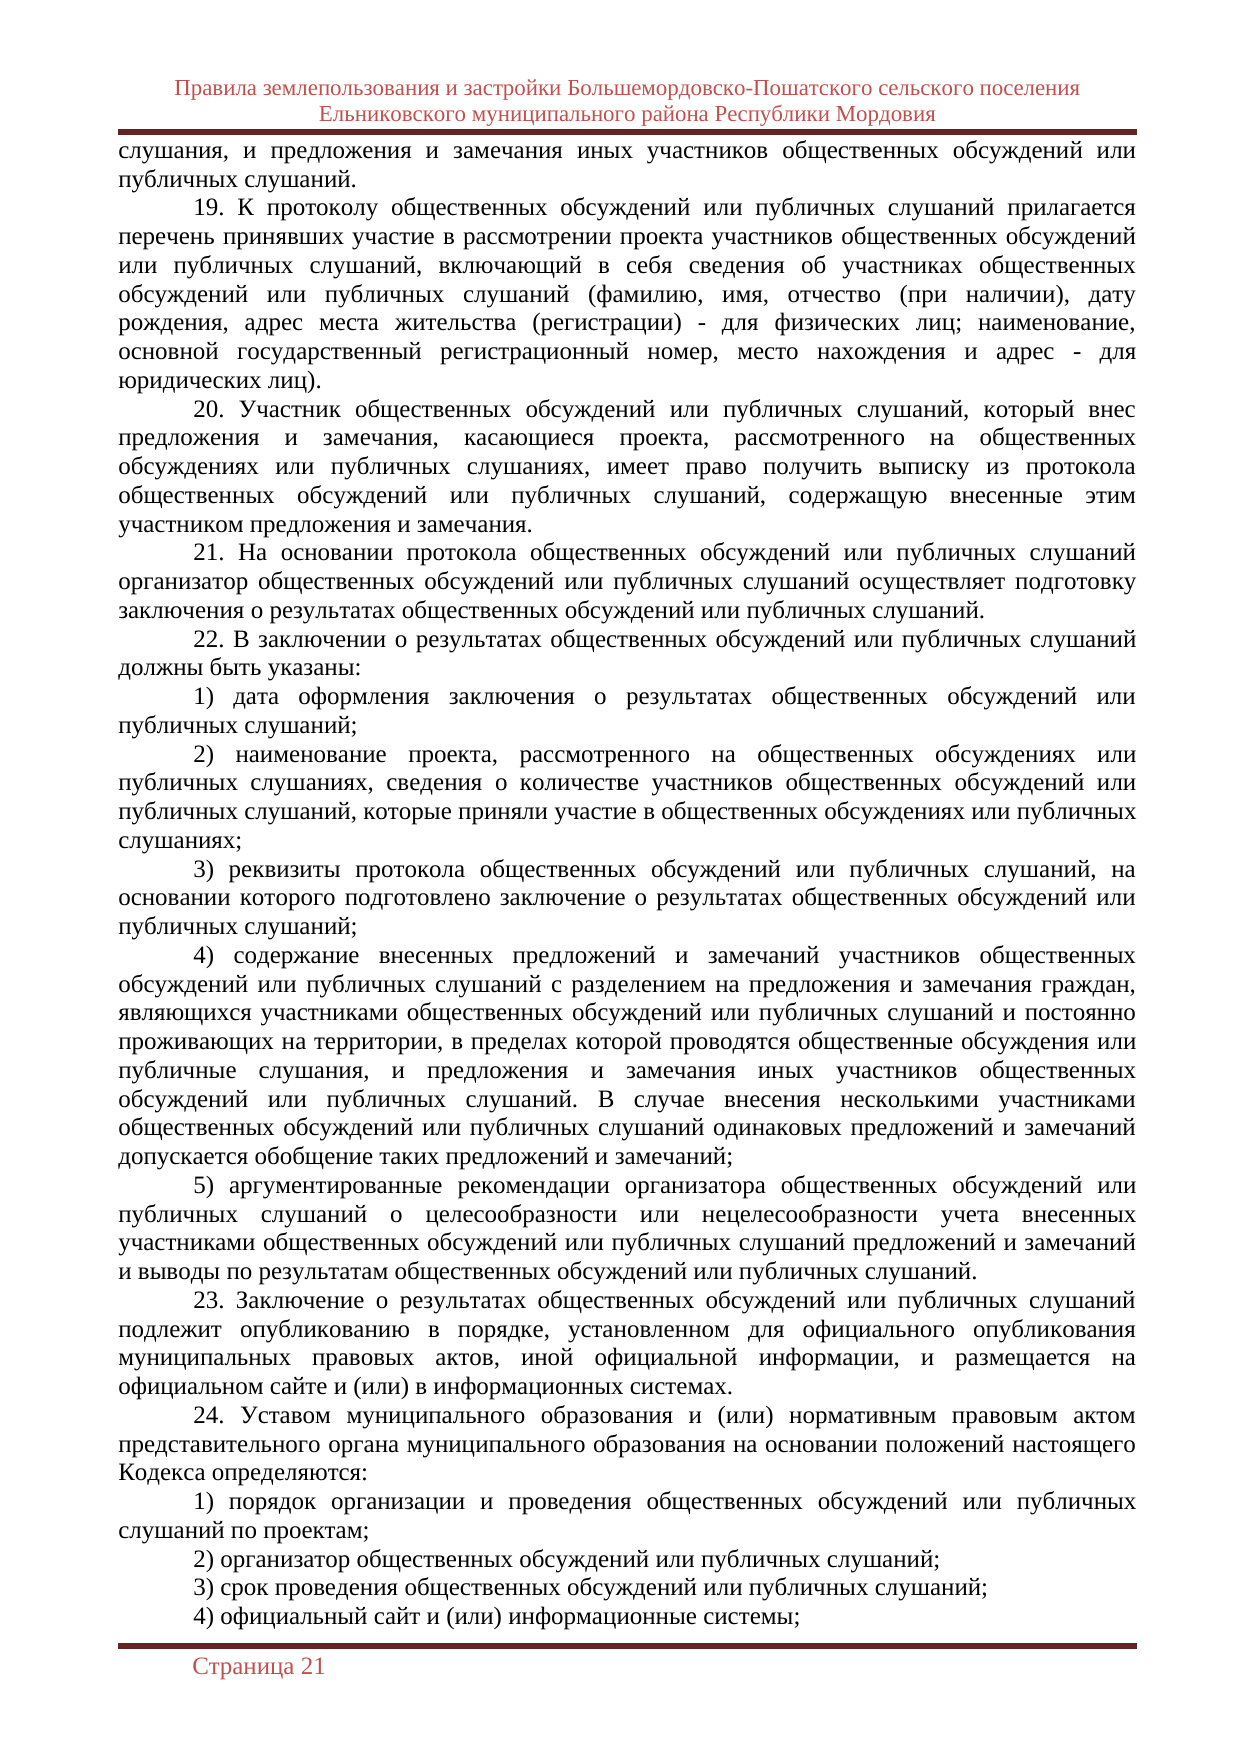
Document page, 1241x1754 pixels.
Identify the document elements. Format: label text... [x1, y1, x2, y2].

text 3) срок проведения общественных обсуждений или публичных слушаний; [118, 1572, 1137, 1601]
text 3) реквизиты протокола общественных обсуждений или публичных слушаний, на основании которого подготовлено заключение о результатах общественных обсуждений или публичных слушаний; [118, 854, 1137, 940]
text 5) аргументированные рекомендации организатора общественных обсуждений или публичных слушаний о целесообразности или нецелесообразности учета внесенных участниками общественных обсуждений или публичных слушаний предложений и замечаний и выводы по результатам общественных обсуждений или публичных слушаний. [118, 1170, 1137, 1285]
text 4) содержание внесенных предложений и замечаний участников общественных обсуждений или публичных слушаний с разделением на предложения и замечания граждан, являющихся участниками общественных обсуждений или публичных слушаний и постоянно проживающих на территории, в пределах которой проводятся общественные обсуждения или публичные слушания, и предложения и замечания иных участников общественных обсуждений или публичных слушаний. В случае внесения несколькими участниками общественных обсуждений или публичных слушаний одинаковых предложений и замечаний допускается обобщение таких предложений и замечаний; [118, 940, 1137, 1170]
text 1) порядок организации и проведения общественных обсуждений или публичных слушаний по проектам; [118, 1486, 1137, 1544]
text 2) организатор общественных обсуждений или публичных слушаний; [118, 1544, 1137, 1572]
text 19. К протоколу общественных обсуждений или публичных слушаний прилагается перечень принявших участие в рассмотрении проекта участников общественных обсуждений или публичных слушаний, включающий в себя сведения об участниках общественных обсуждений или публичных слушаний (фамилию, имя, отчество (при наличии), дату рождения, адрес места жительства (регистрации) - для физических лиц; наименование, основной государственный регистрационный номер, место нахождения и адрес - для юридических лиц). [118, 192, 1137, 394]
text 2) наименование проекта, рассмотренного на общественных обсуждениях или публичных слушаниях, сведения о количестве участников общественных обсуждений или публичных слушаний, которые приняли участие в общественных обсуждениях или публичных слушаниях; [118, 739, 1137, 854]
text 1) дата оформления заключения о результатах общественных обсуждений или публичных слушаний; [118, 681, 1137, 739]
text 24. Уставом муниципального образования и (или) нормативным правовым актом представительного органа муниципального образования на основании положений настоящего Кодекса определяются: [118, 1400, 1137, 1486]
text 4) официальный сайт и (или) информационные системы; [118, 1601, 1137, 1630]
text 20. Участник общественных обсуждений или публичных слушаний, который внес предложения и замечания, касающиеся проекта, рассмотренного на общественных обсуждениях или публичных слушаниях, имеет право получить выписку из протокола общественных обсуждений или публичных слушаний, содержащую внесенные этим участником предложения и замечания. [118, 394, 1137, 537]
text 22. В заключении о результатах общественных обсуждений или публичных слушаний должны быть указаны: [118, 624, 1137, 681]
text 21. На основании протокола общественных обсуждений или публичных слушаний организатор общественных обсуждений или публичных слушаний осуществляет подготовку заключения о результатах общественных обсуждений или публичных слушаний. [118, 537, 1137, 624]
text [118, 135, 1137, 192]
text 23. Заключение о результатах общественных обсуждений или публичных слушаний подлежит опубликованию в порядке, установленном для официального опубликования муниципальных правовых актов, иной официальной информации, и размещается на официальном сайте и (или) в информационных системах. [118, 1285, 1137, 1400]
